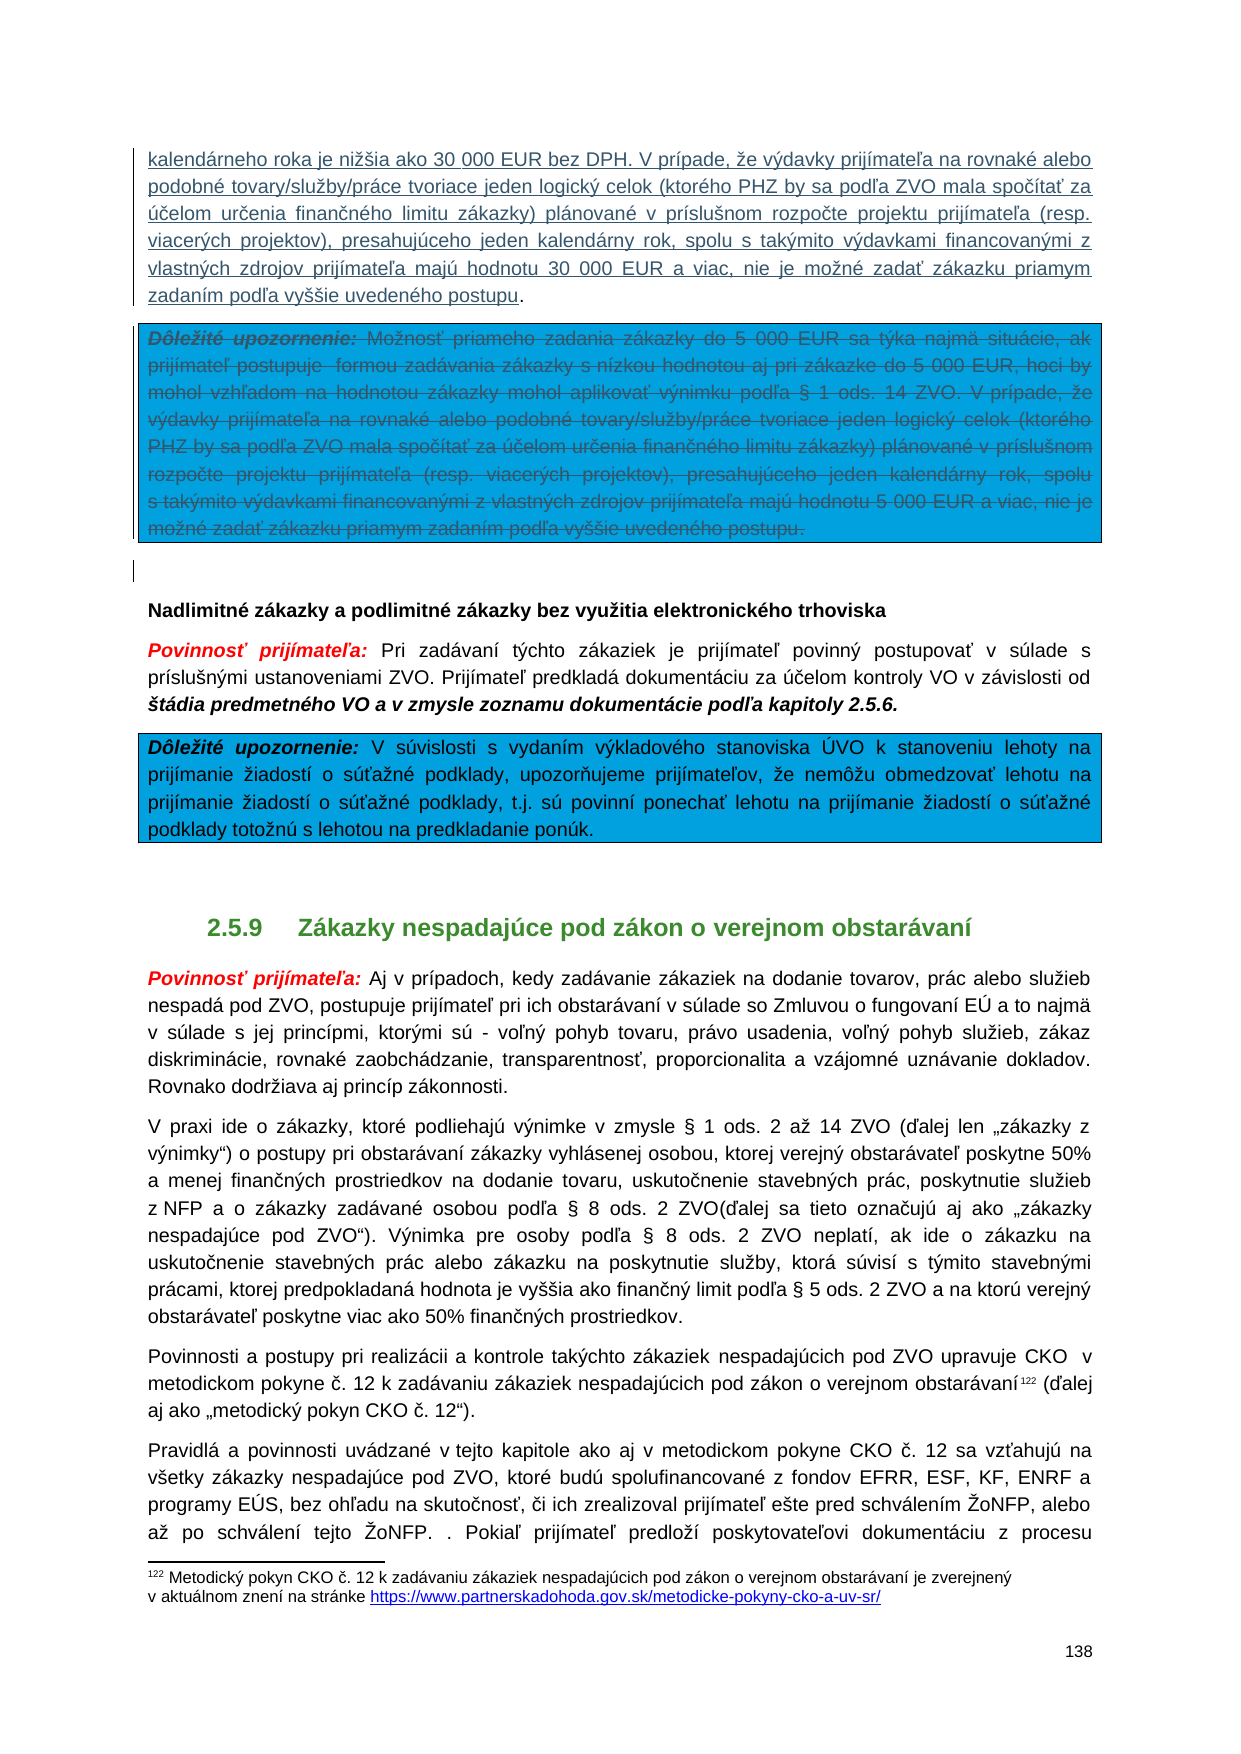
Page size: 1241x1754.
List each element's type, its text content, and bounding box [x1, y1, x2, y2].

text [148, 1439, 1092, 1543]
text Povinnosť prijímateľa: Pri zadávaní týchto zákaziek je prijímateľ povinný postupovať v súlade s príslušnými ustanoveniami ZVO. Prijímateľ predkladá dokumentáciu za účelom kontroly VO v závislosti od štádia predmetného VO a v zmysle zoznamu dokumentácie podľa kapitoly 2.5.6. [148, 639, 1092, 716]
text Dôležité upozornenie: V súvislosti s vydaním výkladového stanoviska ÚVO k stanoveniu lehoty na prijímanie žiadostí o súťažné podklady, upozorňujeme prijímateľov, že nemôžu obmedzovať lehotu na prijímanie žiadostí o súťažné podklady, t.j. sú povinní ponechať lehotu na prijímanie žiadostí o súťažné podklady totožnú s lehotou na predkladanie ponúk. [139, 734, 1101, 842]
text Nadlimitné zákazky a podlimitné zákazky bez využitia elektronického trhoviska [148, 599, 1092, 622]
text Povinnosť prijímateľa: Aj v prípadoch, kedy zadávanie zákaziek na dodanie tovarov, prác alebo služieb nespadá pod ZVO, postupuje prijímateľ pri ich obstarávaní v súlade so Zmluvou o fungovaní EÚ a to najmä v súlade s jej princípmi, ktorými sú - voľný pohyb tovaru, právo usadenia, voľný pohyb služieb, zákaz diskriminácie, rovnaké zaobchádzanie, transparentnosť, proporcionalita a vzájomné uznávanie dokladov. Rovnako dodržiava aj princíp zákonnosti. [148, 966, 1092, 1098]
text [148, 148, 1092, 168]
text Povinnosti a postupy pri realizácii a kontrole takýchto zákaziek nespadajúcich pod ZVO upravuje CKO v metodickom pokyne č. 12 k zadávaniu zákaziek nespadajúcich pod zákon o verejnom obstarávaní (ďalej aj ako „metodický pokyn CKO č. 12“). [148, 1345, 1092, 1422]
subtitle Zákazky nespadajúce pod zákon o verejnom obstarávaní [207, 913, 1092, 941]
text V praxi ide o zákazky, ktoré podliehajú výnimke v zmysle § 1 ods. 2 až 14 ZVO (ďalej len „zákazky z výnimky“) o postupy pri obstarávaní zákazky vyhlásenej osobou, ktorej verejný obstarávateľ poskytne 50% a menej finančných prostriedkov na dodanie tovaru, uskutočnenie stavebných prác, poskytnutie služieb z NFP a o zákazky zadávané osobou podľa § 8 ods. 2 ZVO(ďalej sa tieto označujú aj ako „zákazky nespadajúce pod ZVO“). Výnimka pre osoby podľa § 8 ods. 2 ZVO neplatí, ak ide o zákazku na uskutočnenie stavebných prác alebo zákazku na poskytnutie služby, ktorá súvisí s týmito stavebnými prácami, ktorej predpokladaná hodnota je vyššia ako finančný limit podľa § 5 ods. 2 ZVO a na ktorú verejný obstarávateľ poskytne viac ako 50% finančných prostriedkov. [148, 1115, 1092, 1328]
